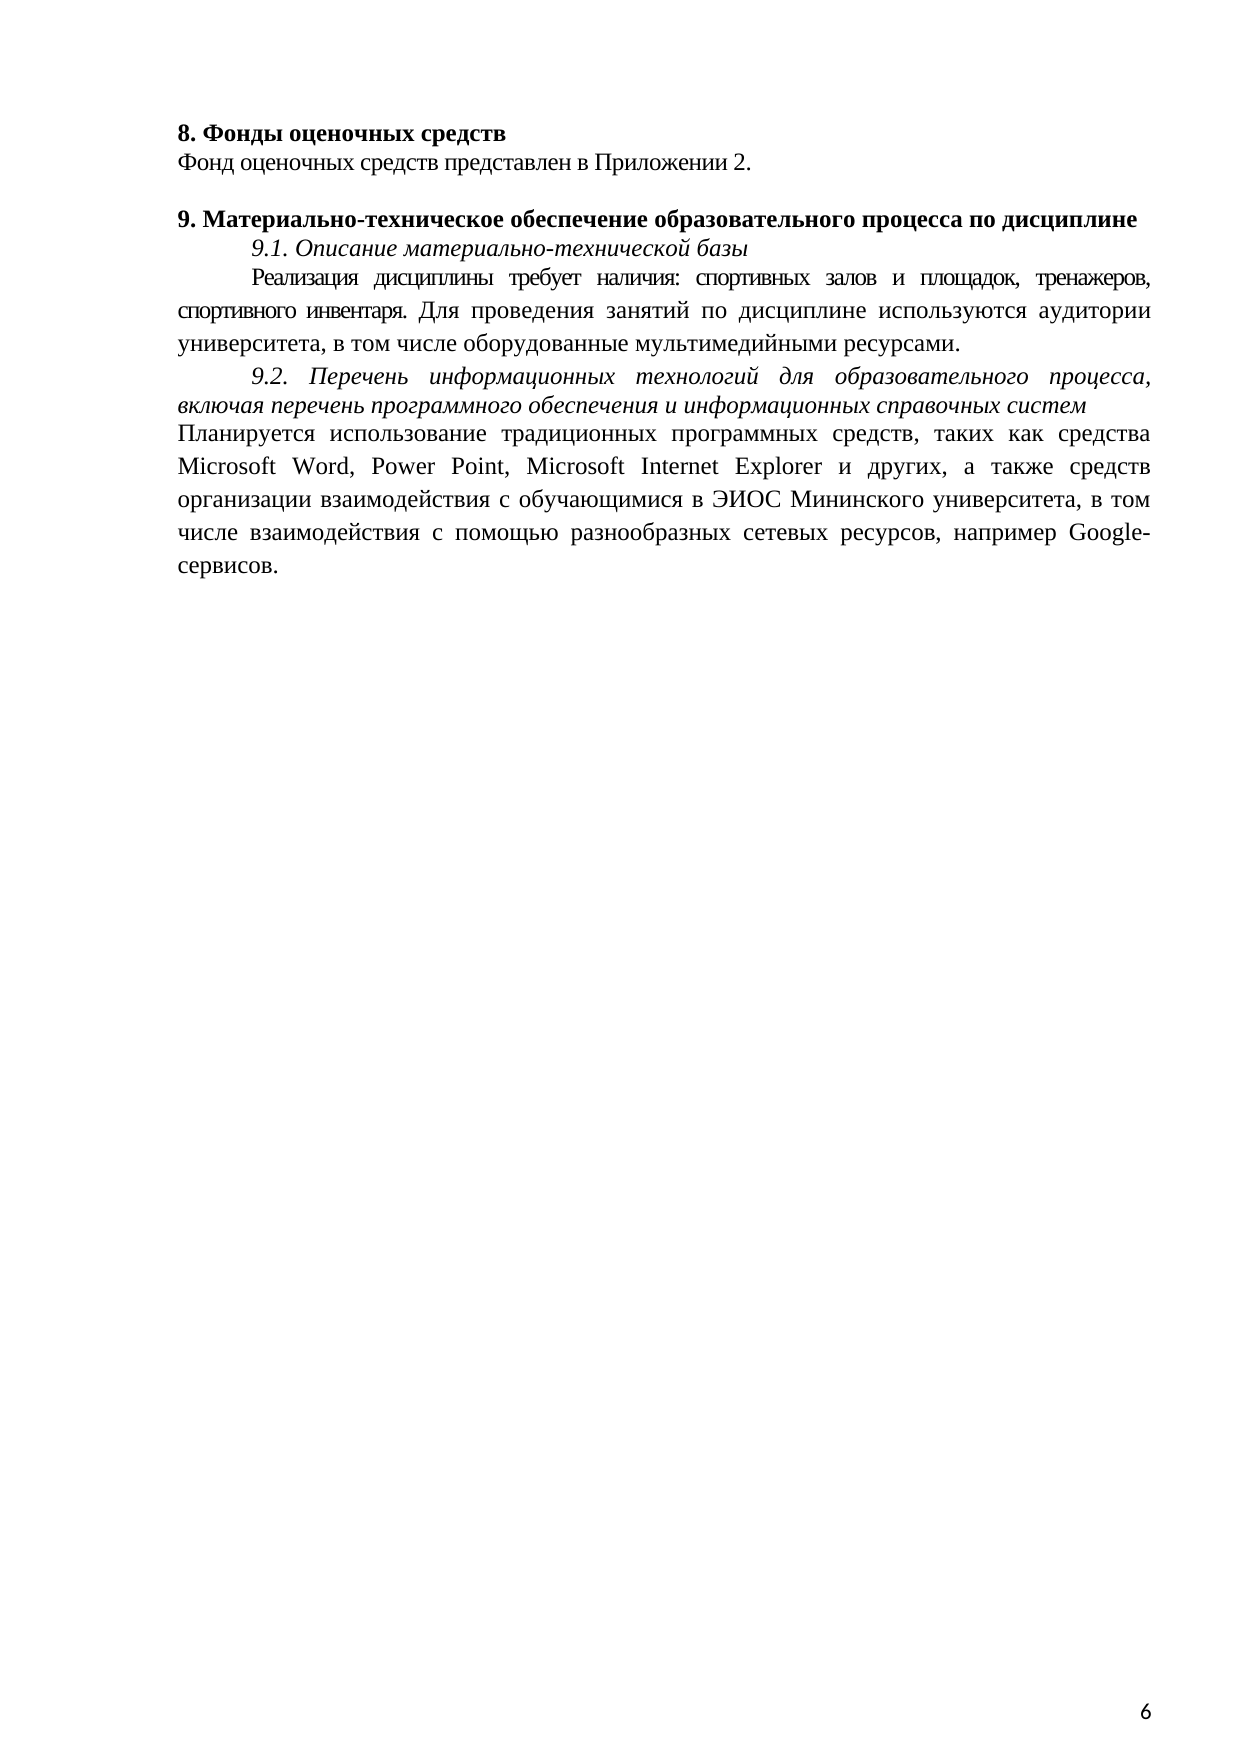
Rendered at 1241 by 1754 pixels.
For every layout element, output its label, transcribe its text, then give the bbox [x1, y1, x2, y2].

text 9.1. Описание материально-технической базы [177, 233, 1152, 262]
text 9.2. Перечень информационных технологий для образовательного процесса, включая перечень программного обеспечения и информационных справочных систем [177, 361, 1152, 418]
text Фонд оценочных средств представлен в Приложении 2. [177, 147, 1152, 176]
text 9. Материально-техническое обеспечение образовательного процесса по дисциплине [177, 204, 1152, 233]
text Реализация дисциплины требует наличия: спортивных залов и площадок, тренажеров, спортивного инвентаря. Для проведения занятий по дисциплине используются аудитории университета, в том числе оборудованные мультимедийными ресурсами. [177, 262, 1152, 357]
text Планируется использование традиционных программных средств, таких как средства Microsoft Word, Power Point, Microsoft Internet Explorer и других, а также средств организации взаимодействия с обучающимися в ЭИОС Мининского университета, в том числе взаимодействия с помощью разнообразных сетевых ресурсов, например Google-сервисов. [177, 418, 1152, 579]
text 8. Фонды оценочных средств [177, 118, 1152, 147]
